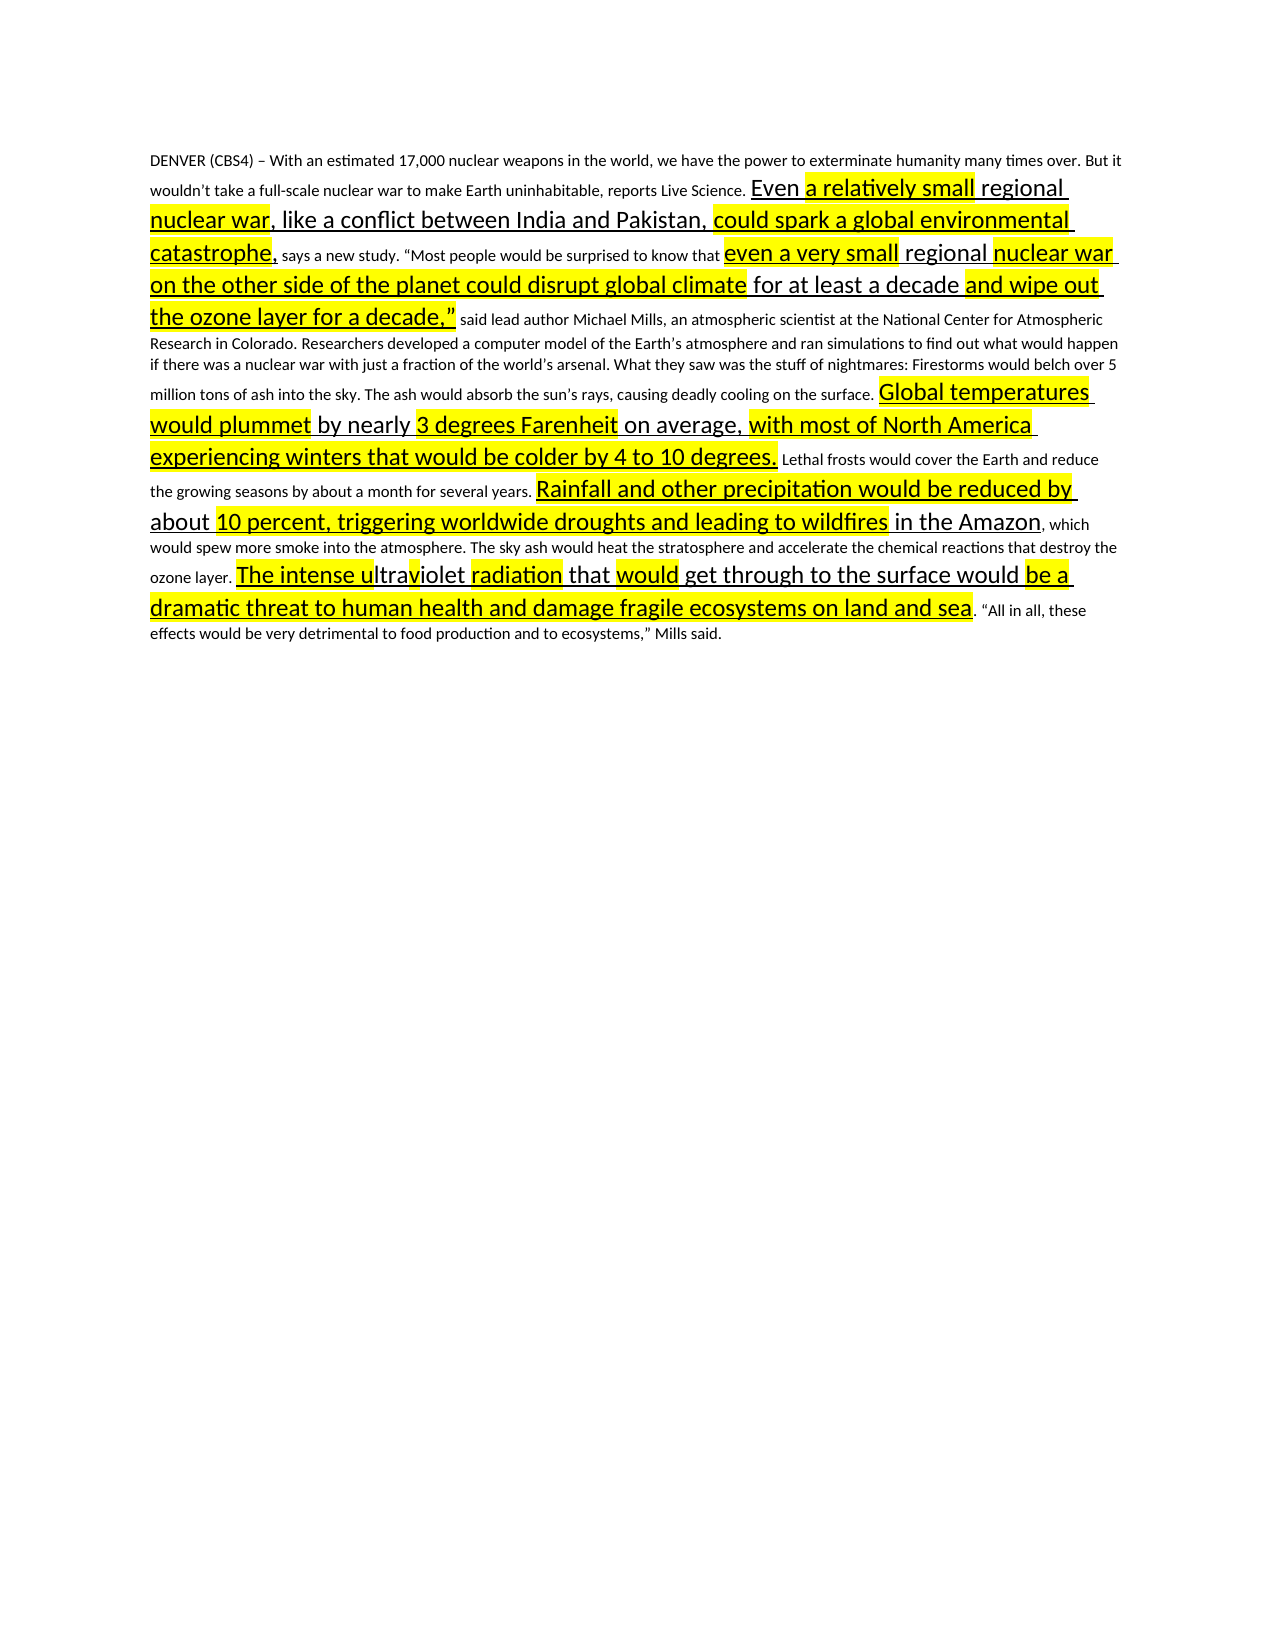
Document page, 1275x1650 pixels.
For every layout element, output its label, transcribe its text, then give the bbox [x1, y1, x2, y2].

text DENVER (CBS4) – With an estimated 17,000 nuclear weapons in the world, we have the power to exterminate humanity many times over. But it wouldn’t take a full-scale nuclear war to make Earth uninhabitable, reports Live Science. Even a relatively small regional nuclear war, like a conflict between India and Pakistan, could spark a global environmental catastrophe, says a new study. “Most people would be surprised to know that even a very small regional nuclear war on the other side of the planet could disrupt global climate for at least a decade and wipe out the ozone layer for a decade,” said lead author Michael Mills, an atmospheric scientist at the National Center for Atmospheric Research in Colorado. Researchers developed a computer model of the Earth’s atmosphere and ran simulations to find out what would happen if there was a nuclear war with just a fraction of the world’s arsenal. What they saw was the stuff of nightmares: Firestorms would belch over 5 million tons of ash into the sky. The ash would absorb the sun’s rays, causing deadly cooling on the surface. Global temperatures would plummet by nearly 3 degrees Farenheit on average, with most of North America experiencing winters that would be colder by 4 to 10 degrees. Lethal frosts would cover the Earth and reduce the growing seasons by about a month for several years. Rainfall and other precipitation would be reduced by about 10 percent, triggering worldwide droughts and leading to wildfires in the Amazon, which would spew more smoke into the atmosphere. The sky ash would heat the stratosphere and accelerate the chemical reactions that destroy the ozone layer. The intense ultraviolet radiation that would get through to the surface would be a dramatic threat to human health and damage fragile ecosystems on land and sea. “All in all, these effects would be very detrimental to food production and to ecosystems,” Mills said. [150, 150, 1125, 644]
